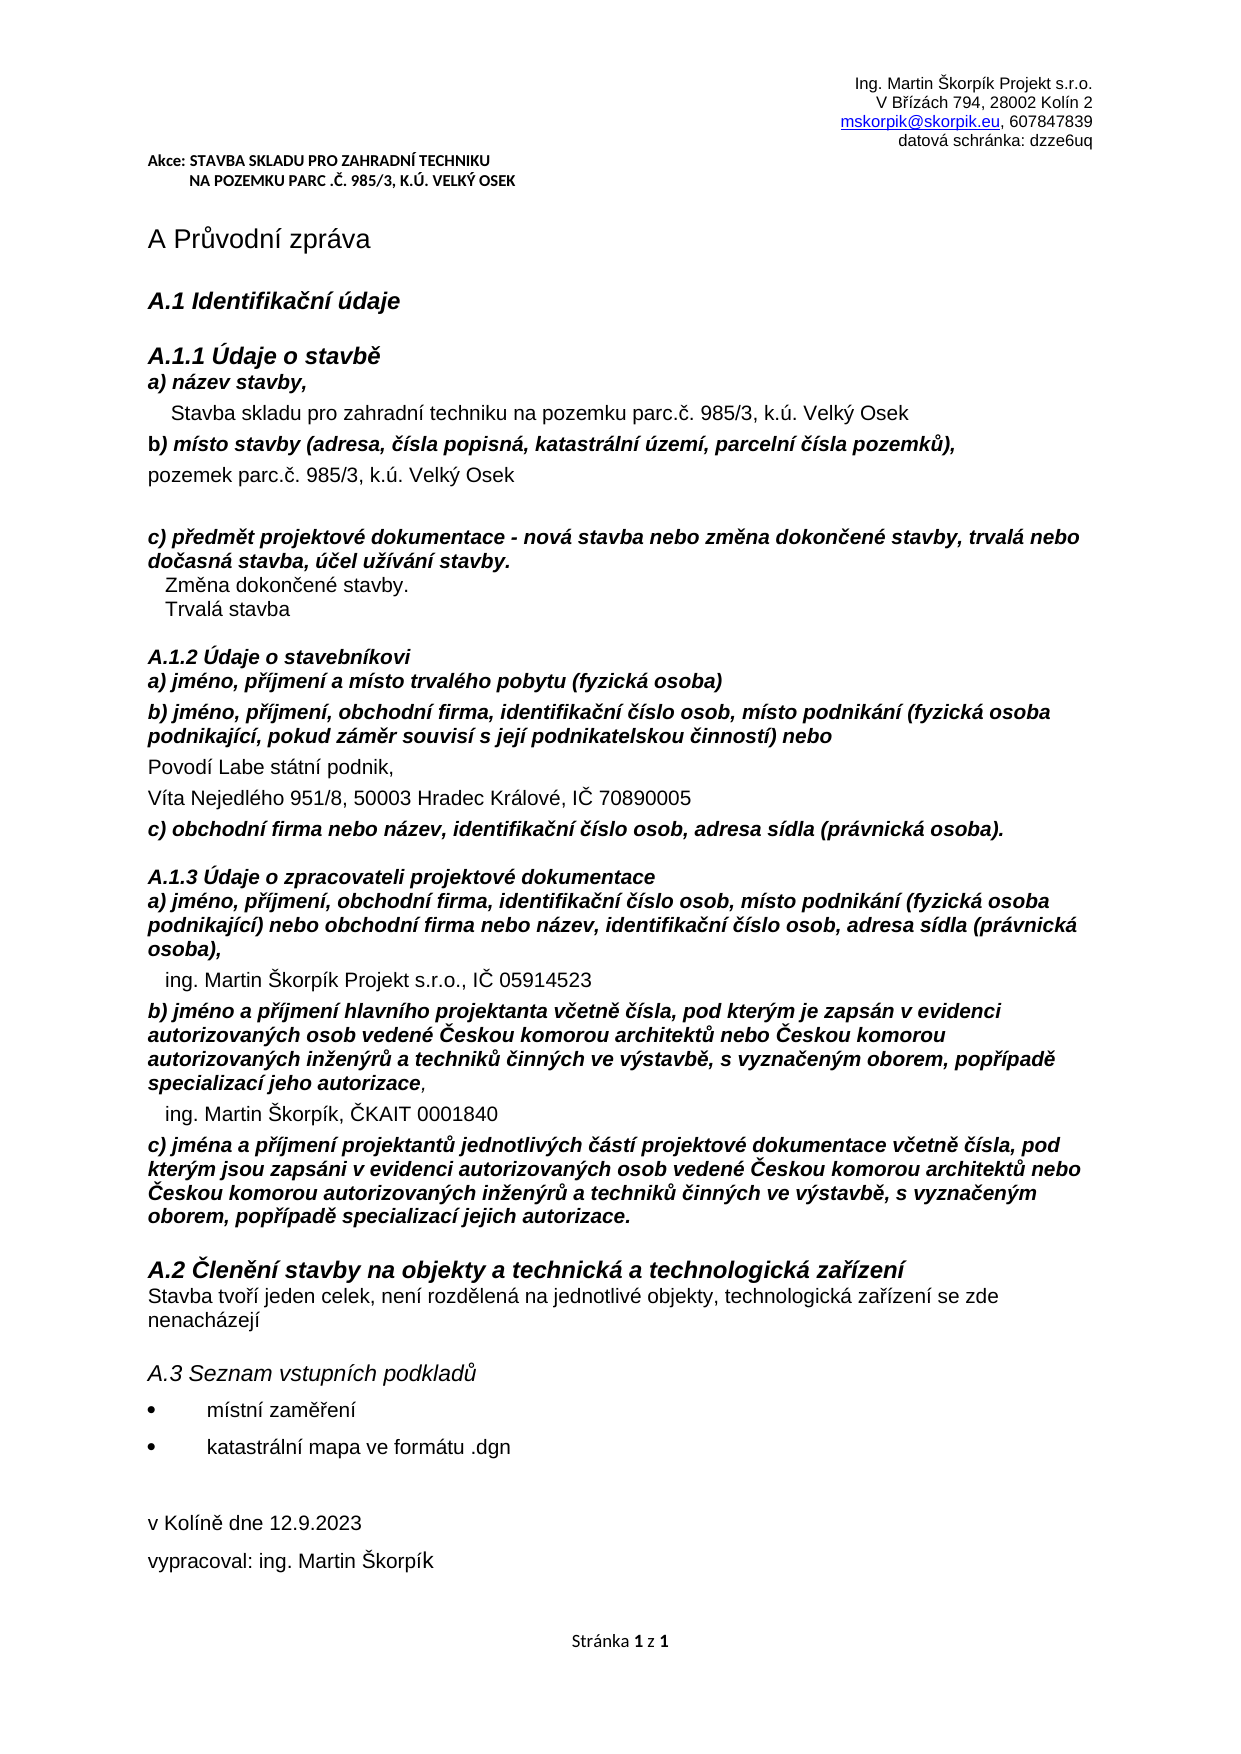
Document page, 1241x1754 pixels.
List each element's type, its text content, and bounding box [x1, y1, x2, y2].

text b) jméno a příjmení hlavního projektanta včetně čísla, pod kterým je zapsán v evidenci autorizovaných osob vedené Českou komorou architektů nebo Českou komorou autorizovaných inženýrů a techniků činných ve výstavbě, s vyznačeným oborem, popřípadě specializací jeho autorizace, [148, 998, 1093, 1094]
text Povodí Labe státní podnik, [148, 754, 1093, 778]
subtitle A Průvodní zpráva [148, 223, 1093, 254]
text c) jména a příjmení projektantů jednotlivých částí projektové dokumentace včetně čísla, pod kterým jsou zapsáni v evidenci autorizovaných osob vedené Českou komorou architektů nebo Českou komorou autorizovaných inženýrů a techniků činných ve výstavbě, s vyznačeným oborem, popřípadě specializací jejich autorizace. [148, 1132, 1093, 1228]
text Stavba tvoří jeden celek, není rozdělená na jednotlivé objekty, technologická zařízení se zde nenacházejí [148, 1283, 1093, 1331]
text Víta Nejedlého 951/8, 50003 Hradec Králové, IČ 70890005 [148, 786, 1093, 809]
text pozemek parc.č. 985/3, k.ú. Velký Osek [148, 463, 1093, 487]
text v Kolíně dne 12.9.2023 [148, 1510, 1093, 1534]
text Změna dokončené stavby. [148, 573, 1093, 597]
text vypracoval: ing. Martin Škorpík [148, 1547, 1093, 1573]
text A.1 Identifikační údaje [148, 287, 1093, 314]
text A.1.1 Údaje o stavbě [148, 342, 1093, 369]
text Stavba skladu pro zahradní techniku na pozemku parc.č. 985/3, k.ú. Velký Osek [148, 401, 1093, 424]
text A.2 Členění stavby na objekty a technická a technologická zařízení [148, 1256, 1093, 1283]
text b) jméno, příjmení, obchodní firma, identifikační číslo osob, místo podnikání (fyzická osoba podnikající, pokud záměr souvisí s její podnikatelskou činností) nebo [148, 699, 1093, 747]
list místní zaměření [148, 1398, 1093, 1422]
list katastrální mapa ve formátu .dgn [148, 1435, 1093, 1459]
text Trvalá stavba [148, 597, 1093, 621]
text c) obchodní firma nebo název, identifikační číslo osob, adresa sídla (právnická osoba). [148, 817, 1093, 841]
text A.1.3 Údaje o zpracovateli projektové dokumentace [148, 864, 1093, 888]
text ing. Martin Škorpík, ČKAIT 0001840 [148, 1101, 1093, 1125]
text ing. Martin Škorpík Projekt s.r.o., IČ 05914523 [148, 967, 1093, 991]
text A.3 Seznam vstupních podkladů [148, 1359, 1093, 1386]
text a) jméno, příjmení a místo trvalého pobytu (fyzická osoba) [148, 668, 1093, 692]
text A.1.2 Údaje o stavebníkovi [148, 644, 1093, 668]
text a) jméno, příjmení, obchodní firma, identifikační číslo osob, místo podnikání (fyzická osoba podnikající) nebo obchodní firma nebo název, identifikační číslo osob, adresa sídla (právnická osoba), [148, 888, 1093, 960]
text a) název stavby, [148, 369, 1093, 393]
text b) místo stavby (adresa, čísla popisná, katastrální území, parcelní čísla pozemků), [148, 432, 1093, 456]
text c) předmět projektové dokumentace - nová stavba nebo změna dokončené stavby, trvalá nebo dočasná stavba, účel užívání stavby. [148, 525, 1093, 573]
